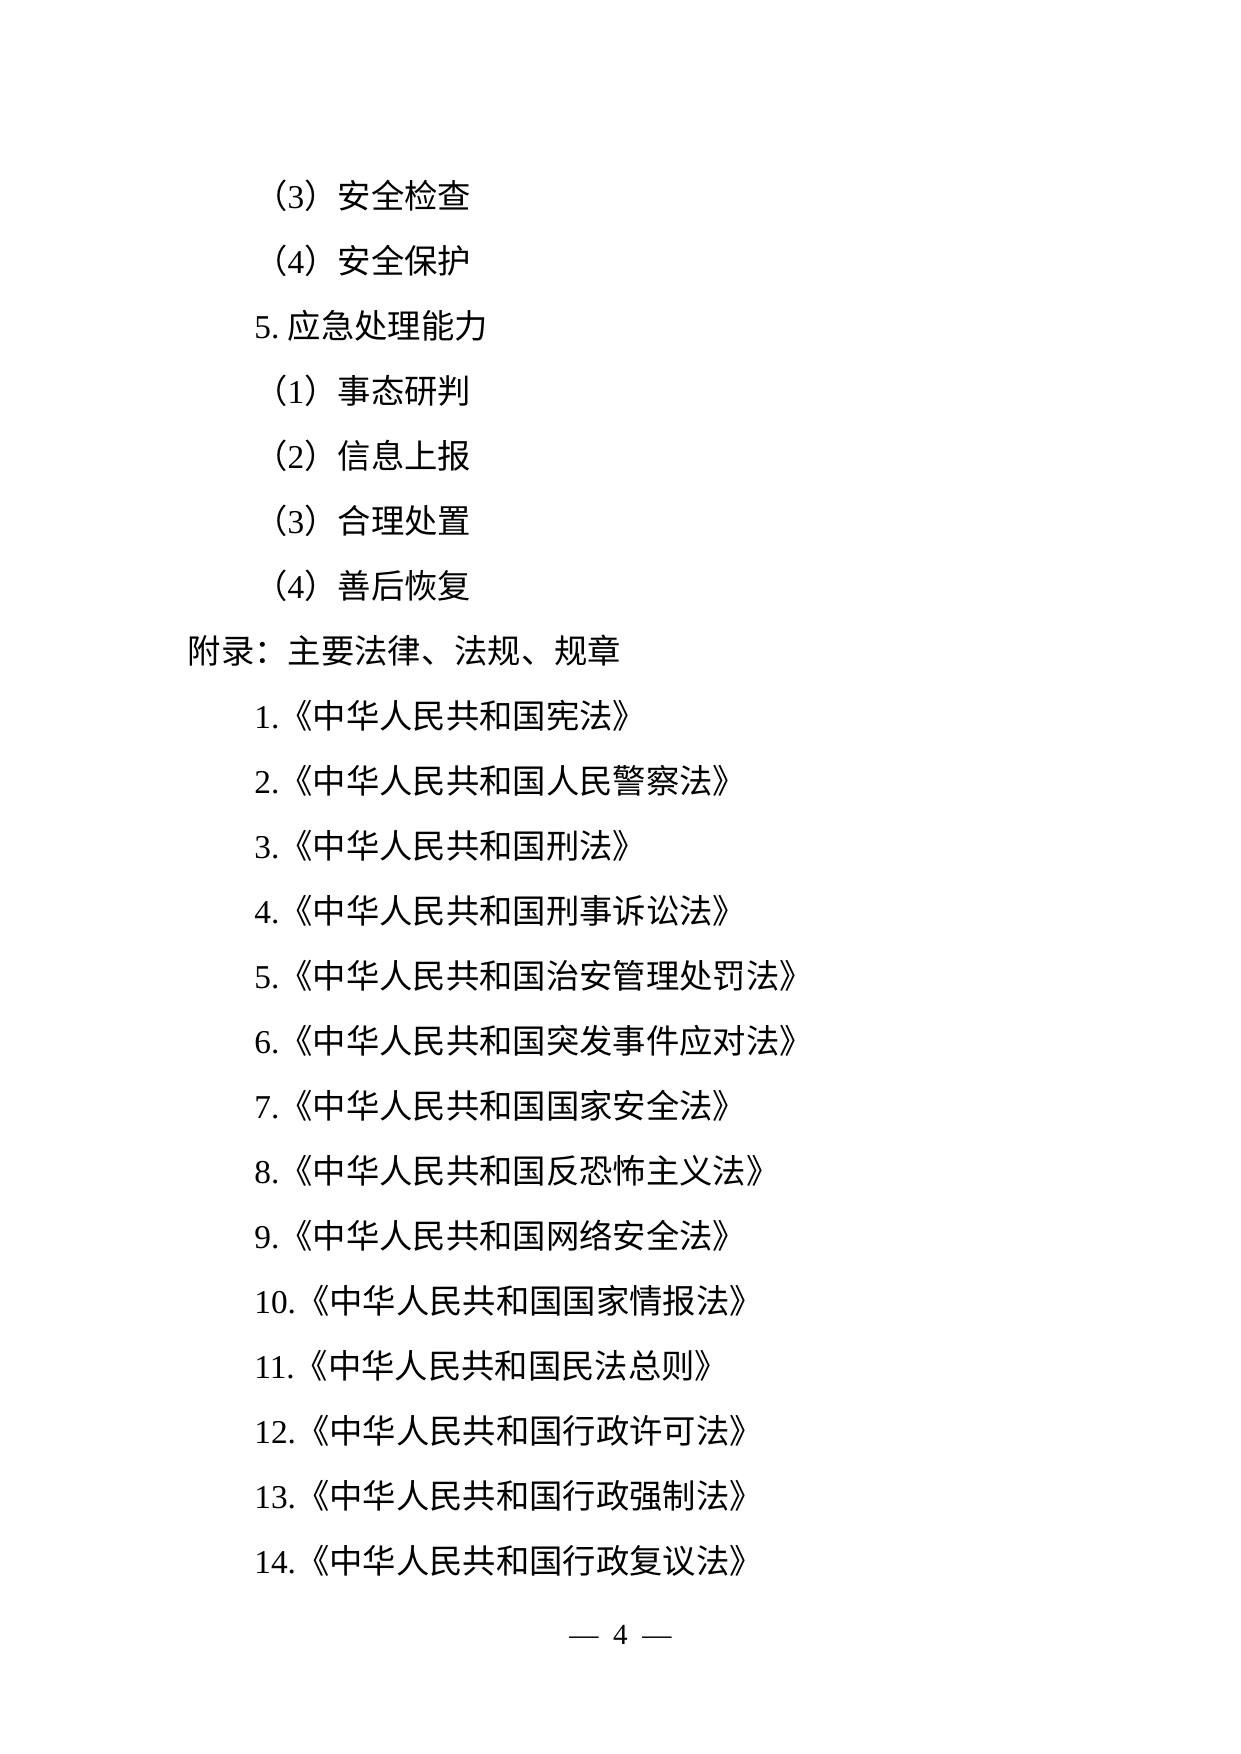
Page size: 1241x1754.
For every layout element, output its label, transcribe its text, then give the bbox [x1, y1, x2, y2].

text 13.《中华人民共和国行政强制法》 [187, 1462, 1053, 1527]
text 8.《中华人民共和国反恐怖主义法》 [187, 1137, 1053, 1202]
text 3.《中华人民共和国刑法》 [187, 812, 1053, 877]
text 4.《中华人民共和国刑事诉讼法》 [187, 877, 1053, 942]
text 6.《中华人民共和国突发事件应对法》 [187, 1007, 1053, 1072]
text （3）合理处置 [187, 487, 1053, 552]
text 5.《中华人民共和国治安管理处罚法》 [187, 942, 1053, 1007]
text 5. 应急处理能力 [187, 292, 1053, 357]
text 2.《中华人民共和国人民警察法》 [187, 747, 1053, 812]
text 附录：主要法律、法规、规章 [187, 617, 1053, 682]
text 14.《中华人民共和国行政复议法》 [187, 1527, 1053, 1592]
text 12.《中华人民共和国行政许可法》 [187, 1397, 1053, 1462]
text （2）信息上报 [187, 422, 1053, 487]
text 9.《中华人民共和国网络安全法》 [187, 1202, 1053, 1267]
text 10.《中华人民共和国国家情报法》 [187, 1267, 1053, 1332]
text （4）善后恢复 [187, 552, 1053, 617]
text 1.《中华人民共和国宪法》 [187, 682, 1053, 747]
text （3）安全检查 [187, 162, 1053, 227]
text （4）安全保护 [187, 227, 1053, 292]
text （1）事态研判 [187, 357, 1053, 422]
text 7.《中华人民共和国国家安全法》 [187, 1072, 1053, 1137]
text 11.《中华人民共和国民法总则》 [187, 1332, 1053, 1397]
